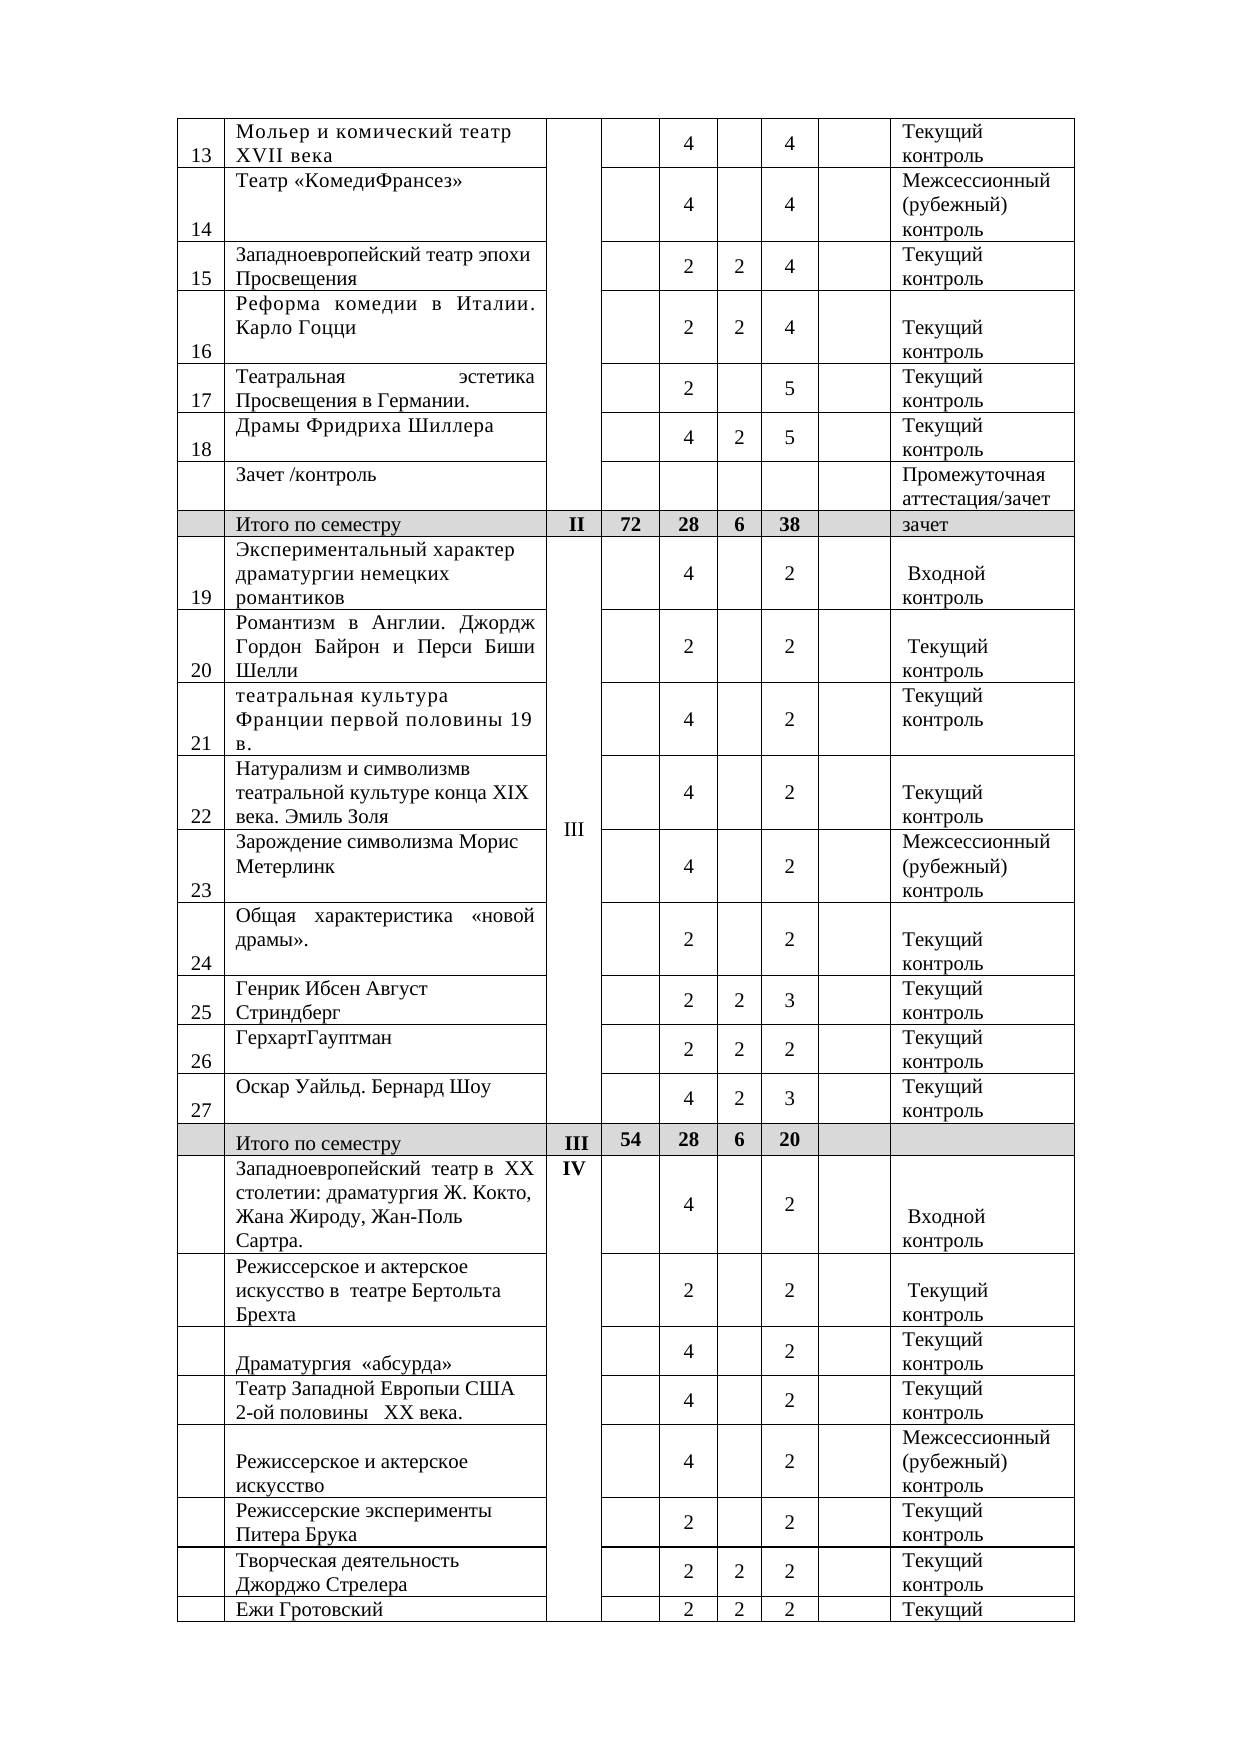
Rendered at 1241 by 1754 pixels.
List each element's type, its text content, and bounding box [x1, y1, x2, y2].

table_cell [178, 1548, 224, 1596]
table_cell 72 [602, 511, 659, 536]
table_cell 2 [660, 1025, 717, 1073]
table_cell [602, 364, 659, 412]
table_cell [718, 610, 761, 682]
table_cell [718, 1254, 761, 1326]
table_cell 4 [762, 291, 818, 363]
table_cell Зачет /контроль [225, 462, 546, 510]
table_cell Мольер и комический театр XVII века [225, 119, 546, 167]
table_cell [718, 903, 761, 975]
table_cell 3 [762, 1074, 818, 1122]
table_cell [718, 364, 761, 412]
table_cell [819, 1548, 890, 1596]
table_cell Текущий контроль [891, 683, 1074, 755]
table_cell 2 [660, 242, 717, 290]
table_cell [178, 1124, 224, 1155]
table_cell [178, 1597, 224, 1621]
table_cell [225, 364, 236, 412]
table_cell Западноевропейский театр эпохи Просвещения [225, 242, 546, 290]
table_cell [602, 1254, 659, 1326]
table_cell 2 [762, 1548, 818, 1596]
table_cell 2 [660, 610, 717, 682]
table_cell [819, 1156, 890, 1252]
table_cell 2 [718, 413, 761, 461]
table_cell III [547, 1124, 601, 1155]
table_cell 2 [660, 291, 717, 363]
table_cell [819, 683, 890, 755]
table_cell 2 [660, 1254, 717, 1326]
table_cell 2 [660, 976, 717, 1024]
table_cell Текущий контроль [891, 1025, 1074, 1073]
table_cell [718, 1498, 761, 1546]
table_cell 16 [178, 291, 224, 363]
table_cell [718, 1376, 761, 1424]
table_cell 2 [718, 1025, 761, 1073]
table_cell 24 [178, 903, 224, 975]
table_cell 2 [718, 1548, 761, 1596]
table_cell Итого по семестру [225, 511, 546, 536]
table_cell [178, 1327, 224, 1375]
table_cell [819, 511, 890, 536]
table_cell [819, 1254, 890, 1326]
table_cell 2 [718, 291, 761, 363]
table_cell 2 [718, 976, 761, 1024]
table_cell 38 [762, 511, 818, 536]
table_cell [819, 610, 890, 682]
table_cell 2 [762, 1376, 818, 1424]
table_cell Текущий контроль [891, 291, 1074, 363]
table_cell Текущий контроль [891, 119, 1074, 167]
table_cell [819, 1498, 890, 1546]
table_cell 19 [178, 537, 224, 609]
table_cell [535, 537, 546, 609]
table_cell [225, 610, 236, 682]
table_cell 6 [718, 511, 761, 536]
table_cell 4 [660, 537, 717, 609]
table_cell [762, 462, 818, 510]
table_cell [178, 1254, 224, 1326]
table_cell 2 [762, 1025, 818, 1073]
table_cell 4 [660, 119, 717, 167]
table_cell 4 [762, 168, 818, 241]
table_cell 2 [718, 242, 761, 290]
table_cell Промежуточная аттестация/зачет [891, 462, 1074, 510]
table_cell [602, 683, 659, 755]
table_cell [891, 1124, 1074, 1155]
table_cell [602, 756, 659, 828]
table_cell [602, 1156, 659, 1252]
table_cell Режиссерское и актерское искусство [225, 1425, 546, 1497]
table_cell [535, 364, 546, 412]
table_cell Драмы Фридриха Шиллера [225, 413, 546, 461]
table_cell [602, 1548, 659, 1596]
table_cell Входной контроль [891, 1156, 1074, 1252]
table_cell [602, 291, 659, 363]
table_cell Итого по семестру [225, 1124, 546, 1155]
table_cell Текущий контроль [891, 1548, 1074, 1596]
table_cell [819, 903, 890, 975]
table_cell [718, 168, 761, 241]
table_cell 4 [660, 756, 717, 828]
table_cell 2 [762, 1597, 818, 1621]
table_cell 2 [718, 1074, 761, 1122]
table_cell [602, 1425, 659, 1497]
table_cell 18 [178, 413, 224, 461]
table_cell Театр «КомедиФрансез» [225, 168, 546, 241]
table_cell 2 [660, 1498, 717, 1546]
table_cell [819, 1327, 890, 1375]
table_cell 2 [762, 830, 818, 902]
table_cell 26 [178, 1025, 224, 1073]
table_cell 2 [762, 1254, 818, 1326]
table_cell Натурализм и символизмв театральной культуре конца XIX века. Эмиль Золя [225, 756, 546, 828]
table_cell Текущий контроль [891, 1254, 1074, 1326]
table_cell Ежи Гротовский [225, 1597, 546, 1621]
table_cell Текущий контроль [891, 1498, 1074, 1546]
table_cell 2 [762, 903, 818, 975]
table_cell 4 [660, 168, 717, 241]
table_cell [819, 462, 890, 510]
table_cell 17 [178, 364, 224, 412]
table_cell [178, 1498, 224, 1546]
table_cell Текущий контроль [891, 1327, 1074, 1375]
table_cell Режиссерское и актерское искусство в театре Бертольта Брехта [225, 1254, 546, 1326]
table_cell 28 [660, 1124, 717, 1155]
table_cell ГерхартГауптман [225, 1025, 546, 1073]
table_cell [819, 291, 890, 363]
table_cell [718, 756, 761, 828]
table_cell 4 [762, 119, 818, 167]
table_cell [178, 1425, 224, 1497]
table_cell [602, 1074, 659, 1122]
table_cell 23 [178, 830, 224, 902]
table_cell [602, 903, 659, 975]
table_cell [819, 976, 890, 1024]
table_cell 13 [178, 119, 224, 167]
table_cell [660, 462, 717, 510]
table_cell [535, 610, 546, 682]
table_cell 4 [660, 413, 717, 461]
table_cell [819, 1074, 890, 1122]
table_cell [602, 830, 659, 902]
table_cell 27 [178, 1074, 224, 1122]
table_cell Общая характеристика «новой драмы». [225, 903, 546, 975]
table_cell [602, 119, 659, 167]
table_cell Текущий контроль [891, 903, 1074, 975]
table_cell [819, 537, 890, 609]
table_cell [602, 610, 659, 682]
table_cell Текущий контроль [891, 1074, 1074, 1122]
table_cell 4 [660, 1425, 717, 1497]
table_cell 2 [718, 1597, 761, 1621]
table_cell Текущий контроль [891, 364, 1074, 412]
table_cell Текущий контроль [891, 976, 1074, 1024]
table_cell 2 [762, 1327, 818, 1375]
table_cell зачет [891, 511, 1074, 536]
table_cell Генрик Ибсен Август Стриндберг [225, 976, 546, 1024]
table_cell Творческая деятельность Джорджо Стрелера [225, 1548, 546, 1596]
table_cell [602, 1376, 659, 1424]
table_cell [718, 462, 761, 510]
table_cell Текущий контроль [891, 413, 1074, 461]
table_cell [718, 119, 761, 167]
table_cell Оскар Уайльд. Бернард Шоу [225, 1074, 546, 1122]
table_cell 15 [178, 242, 224, 290]
table_cell 2 [660, 903, 717, 975]
table_cell [178, 1156, 224, 1252]
table_cell [602, 1025, 659, 1073]
table_cell Режиссерские эксперименты Питера Брука [225, 1498, 546, 1546]
table_cell 4 [660, 1376, 717, 1424]
table_cell 4 [660, 830, 717, 902]
table_cell 2 [762, 537, 818, 609]
table_cell Зарождение символизма Морис Метерлинк [225, 830, 546, 902]
table_cell 2 [660, 364, 717, 412]
table_cell [718, 1156, 761, 1252]
table_cell 2 [660, 1548, 717, 1596]
table_cell Межсессионный (рубежный) контроль [891, 1425, 1074, 1497]
table_cell Западноевропейский театр в XХ столетии: драматургия Ж. Кокто, Жана Жироду, Жан-Поль Сартра. [225, 1156, 546, 1252]
table_cell 20 [178, 610, 224, 682]
table_cell [718, 537, 761, 609]
table_cell [819, 119, 890, 167]
table_cell 4 [660, 683, 717, 755]
table_cell [819, 830, 890, 902]
table_cell [819, 1124, 890, 1155]
table_cell IV [547, 1156, 601, 1621]
table_cell [178, 1376, 224, 1424]
table_cell Текущий контроль [891, 242, 1074, 290]
table_cell 2 [762, 1156, 818, 1252]
table_cell Реформа комедии в Италии. Карло Гоцци [225, 291, 546, 363]
table_cell [602, 537, 659, 609]
table_cell Текущий контроль [891, 1376, 1074, 1424]
table_cell [602, 242, 659, 290]
table_cell III [547, 537, 601, 1122]
table_cell [178, 462, 224, 510]
table_cell 2 [660, 1597, 717, 1621]
table_cell 2 [762, 683, 818, 755]
table_cell [819, 413, 890, 461]
table_cell [178, 511, 224, 536]
table_cell Текущий контроль [891, 1597, 1074, 1621]
table_cell [819, 1376, 890, 1424]
table_cell [602, 1597, 659, 1621]
table_cell [718, 1425, 761, 1497]
table_cell 2 [762, 756, 818, 828]
table_cell 4 [762, 242, 818, 290]
table_cell 21 [178, 683, 224, 755]
table_cell 4 [660, 1074, 717, 1122]
table_cell театральная культура Франции первой половины 19 в. [225, 683, 546, 755]
table_cell 5 [762, 413, 818, 461]
table_cell 3 [762, 976, 818, 1024]
table_cell [602, 976, 659, 1024]
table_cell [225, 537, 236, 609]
table_cell [819, 242, 890, 290]
table_cell Межсессионный (рубежный) контроль [891, 168, 1074, 241]
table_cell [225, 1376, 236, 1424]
table_cell Текущий контроль [891, 756, 1074, 828]
table_cell II [547, 511, 601, 536]
table_cell 4 [660, 1156, 717, 1252]
table_cell [718, 1327, 761, 1375]
table_cell [602, 1327, 659, 1375]
table_cell 2 [762, 610, 818, 682]
table_cell 4 [660, 1327, 717, 1375]
table_cell 25 [178, 976, 224, 1024]
table_cell Межсессионный (рубежный) контроль [891, 830, 1074, 902]
table_cell 14 [178, 168, 224, 241]
table_cell [602, 1498, 659, 1546]
table_cell Драматургия «абсурда» [225, 1327, 546, 1375]
table_cell [819, 364, 890, 412]
table_cell [819, 756, 890, 828]
table_cell 54 [602, 1124, 659, 1155]
table_cell [602, 168, 659, 241]
table_cell [819, 168, 890, 241]
table_cell [819, 1425, 890, 1497]
table_cell [602, 413, 659, 461]
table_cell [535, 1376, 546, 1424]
table_cell [602, 462, 659, 510]
table_cell [819, 1597, 890, 1621]
table_cell [718, 830, 761, 902]
table_cell Входной контроль [891, 537, 1074, 609]
table_cell 2 [762, 1425, 818, 1497]
table_cell Текущий контроль [891, 610, 1074, 682]
table_cell 22 [178, 756, 224, 828]
table_cell [718, 683, 761, 755]
table_cell 20 [762, 1124, 818, 1155]
table_cell [819, 1025, 890, 1073]
table_cell 6 [718, 1124, 761, 1155]
table_cell 5 [762, 364, 818, 412]
table_cell 28 [660, 511, 717, 536]
table_cell 2 [762, 1498, 818, 1546]
